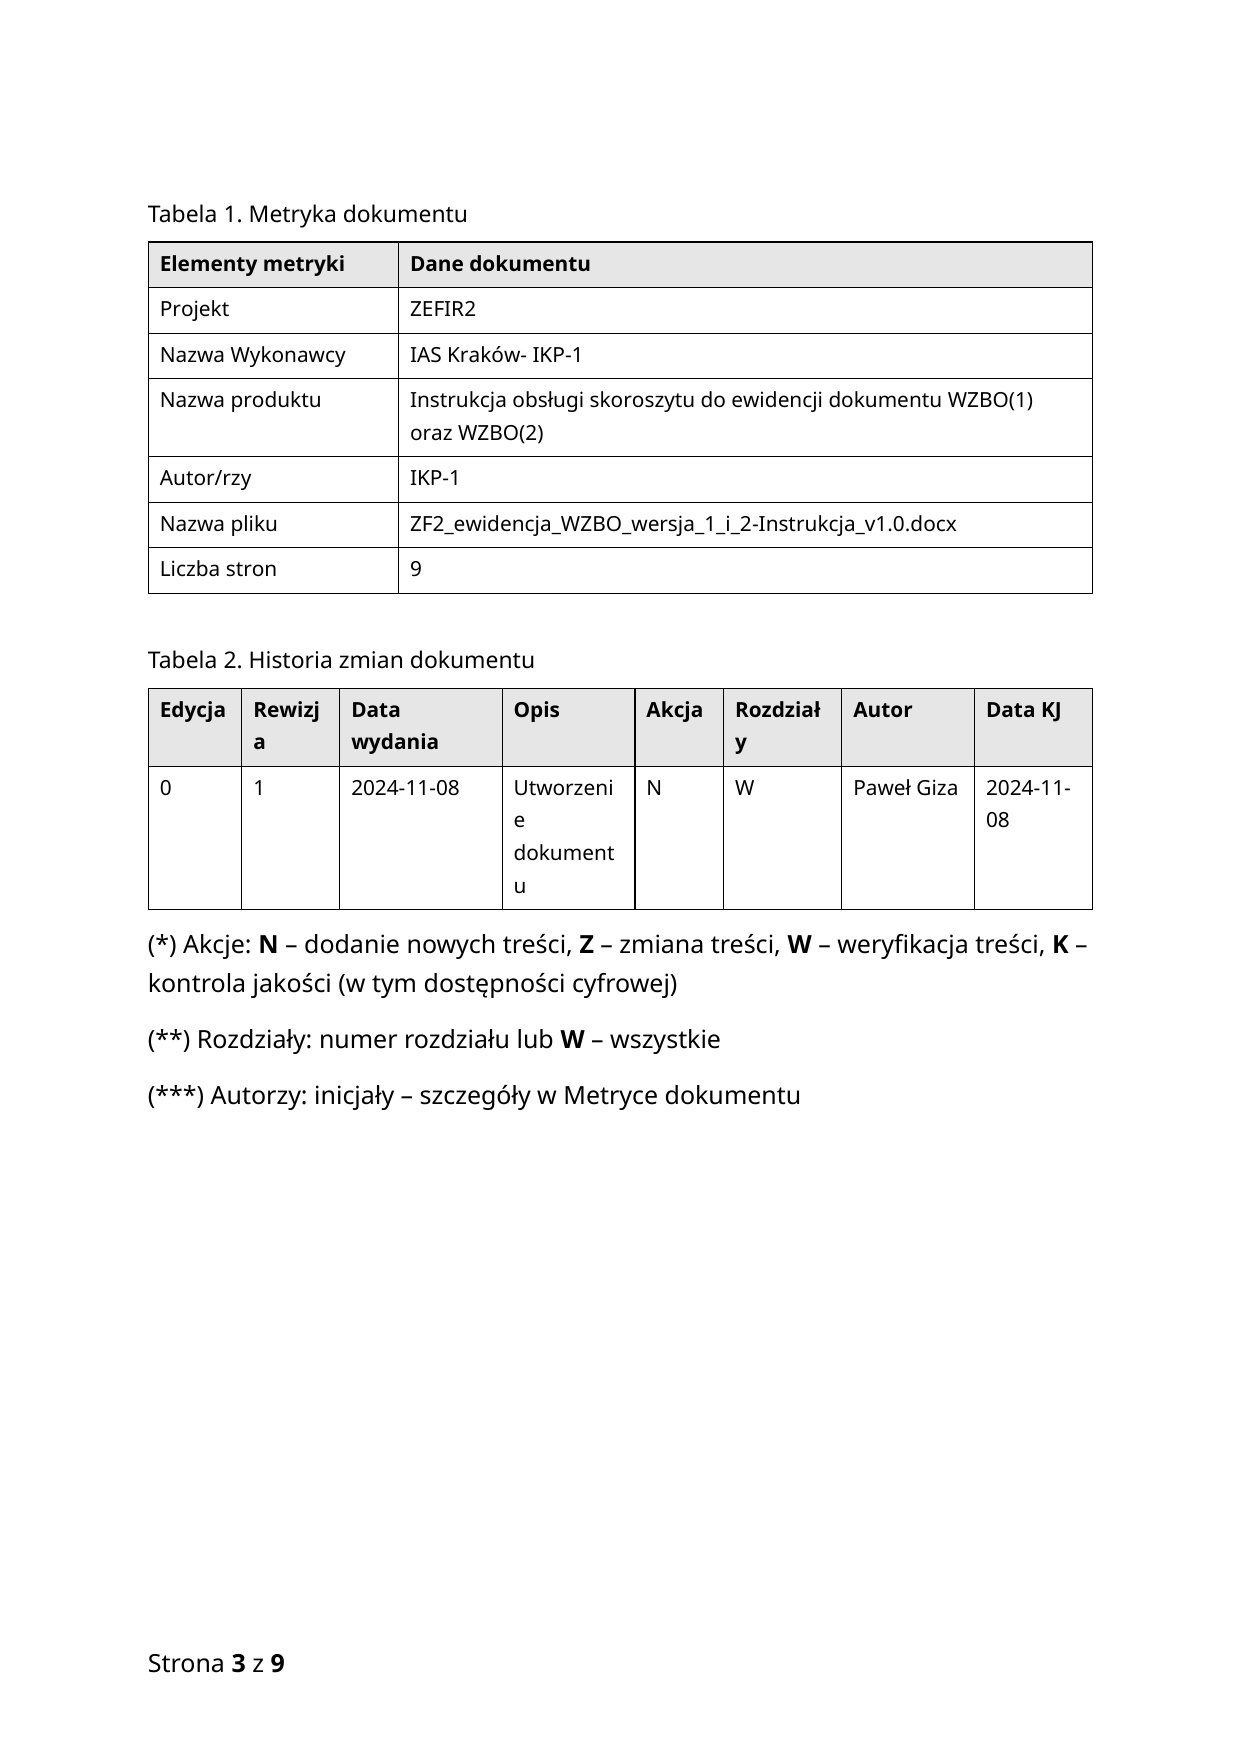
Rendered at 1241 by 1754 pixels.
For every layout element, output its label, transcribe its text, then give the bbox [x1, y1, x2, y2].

table_header Opis [503, 689, 634, 766]
table_cell Nazwa Wykonawcy [149, 334, 398, 378]
table_cell Liczba stron [149, 548, 398, 593]
table_cell ZF2_ewidencja_WZBO_wersja_1_i_2-Instrukcja_v1.0.docx [399, 503, 1092, 547]
table_header Data KJ [975, 689, 1092, 766]
table_cell ZEFIR2 [399, 288, 1092, 332]
table_header Rozdziały [724, 689, 841, 766]
table_cell W [724, 767, 841, 909]
text Tabela 1. Metryka dokumentu [148, 198, 1092, 229]
table_cell IAS Kraków- IKP-1 [399, 334, 1092, 378]
table_cell Projekt [149, 288, 398, 332]
table_cell 2024-11-08 [340, 767, 502, 909]
table_cell Utworzenie dokumentu [503, 767, 634, 909]
table_cell Nazwa pliku [149, 503, 398, 547]
table_cell Nazwa produktu [149, 379, 398, 456]
text Tabela 2. Historia zmian dokumentu [148, 644, 1092, 675]
text (**) Rozdziały: numer rozdziału lub W – wszystkie [148, 1022, 1092, 1056]
text (*) Akcje: N – dodanie nowych treści, Z – zmiana treści, W – weryfikacja treści, K – kontrola jakości (w tym dostępności cyfrowej) [148, 927, 1092, 1000]
text (***) Autorzy: inicjały – szczegóły w Metryce dokumentu [148, 1077, 1092, 1112]
table_cell [399, 548, 1092, 593]
table_cell 0 [149, 767, 241, 909]
table_header Data wydania [340, 689, 502, 766]
table_cell Autor/rzy [149, 457, 398, 502]
table_header Elementy metryki [149, 243, 398, 287]
table_cell N [636, 767, 723, 909]
table_cell 2024-11-08 [975, 767, 1092, 909]
table_header Akcja [636, 689, 723, 766]
table_header Edycja [149, 689, 241, 766]
table_cell IKP-1 [399, 457, 1092, 502]
table_header Rewizja [242, 689, 339, 766]
table_cell Paweł Giza [842, 767, 974, 909]
table_header Autor [842, 689, 974, 766]
table_header Dane dokumentu [399, 243, 1092, 287]
table_cell 1 [242, 767, 339, 909]
table_cell Instrukcja obsługi skoroszytu do ewidencji dokumentu WZBO(1) oraz WZBO(2) [399, 379, 1092, 456]
